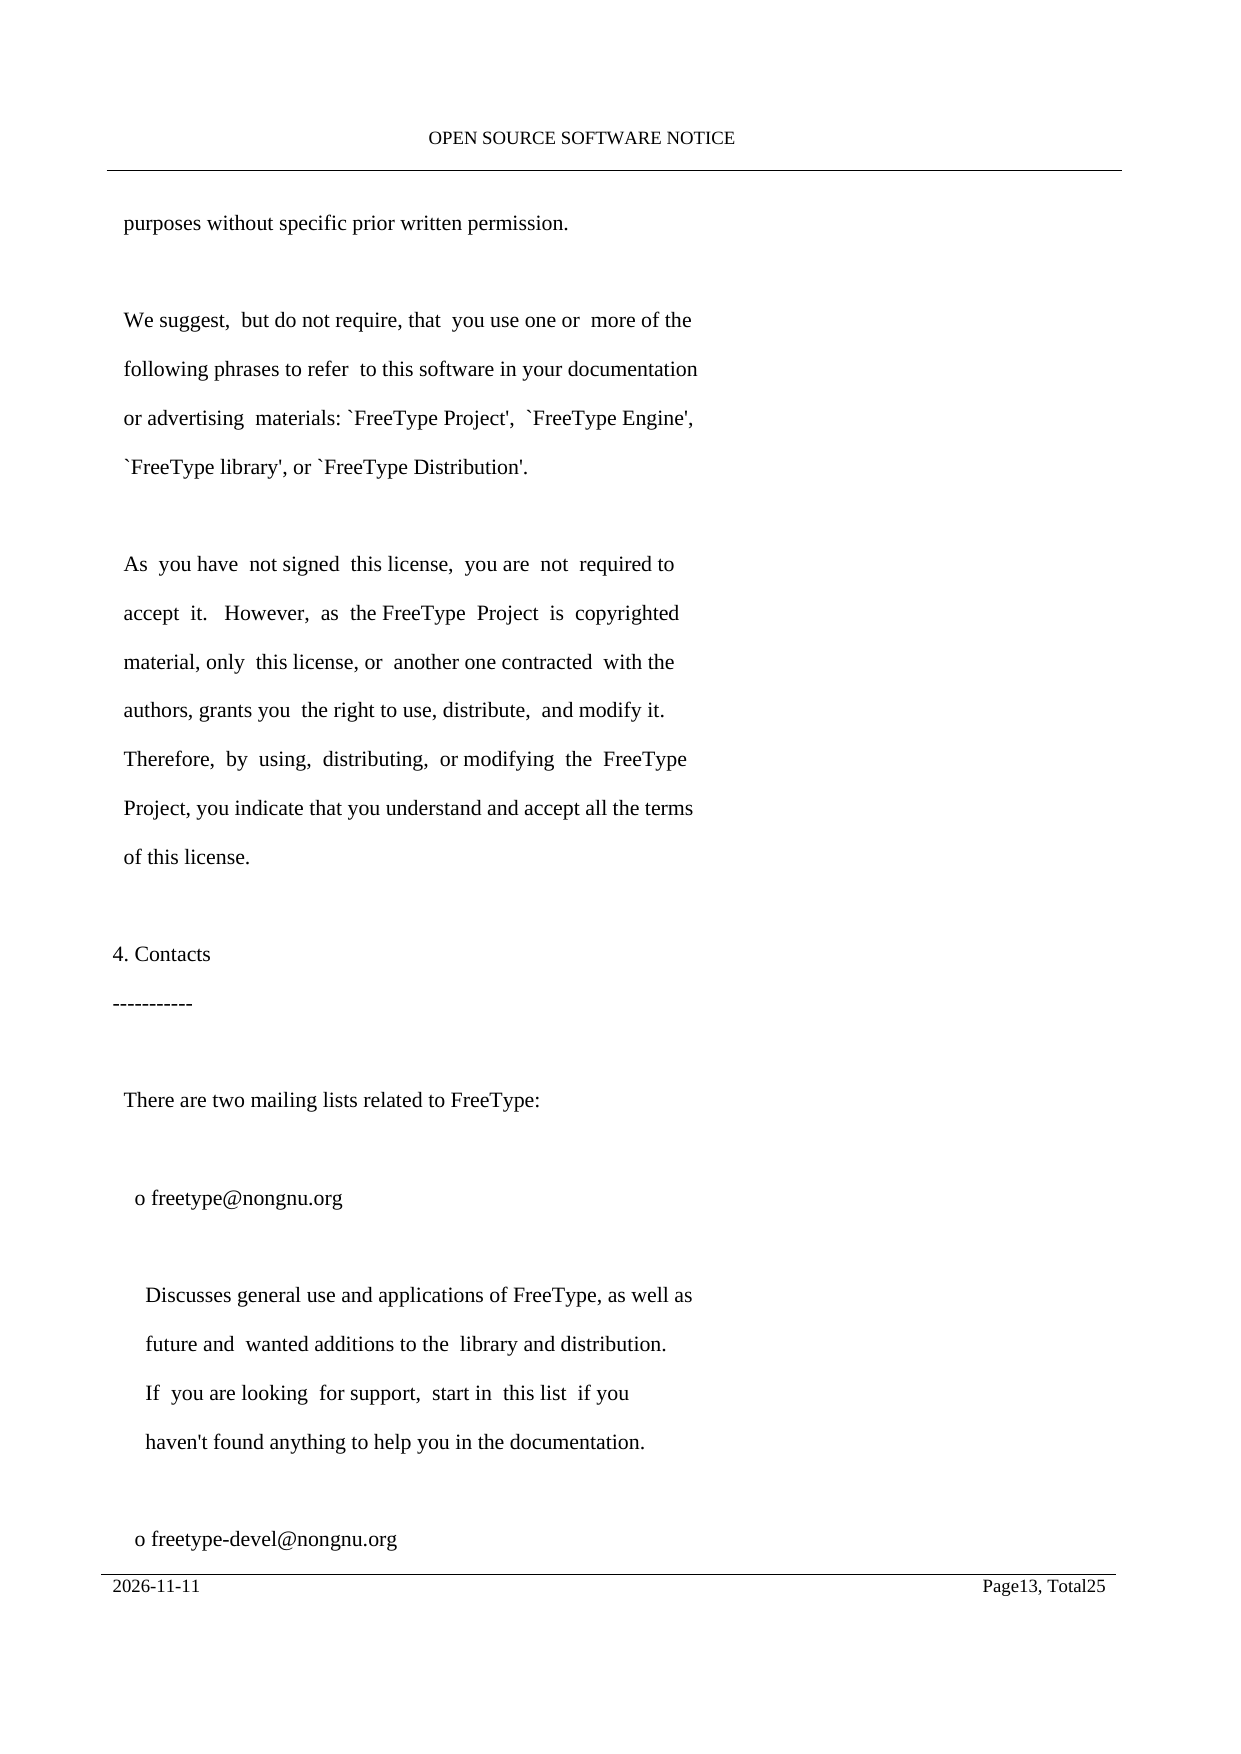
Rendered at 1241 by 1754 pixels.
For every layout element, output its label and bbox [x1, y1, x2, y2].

text [112, 206, 1128, 1555]
